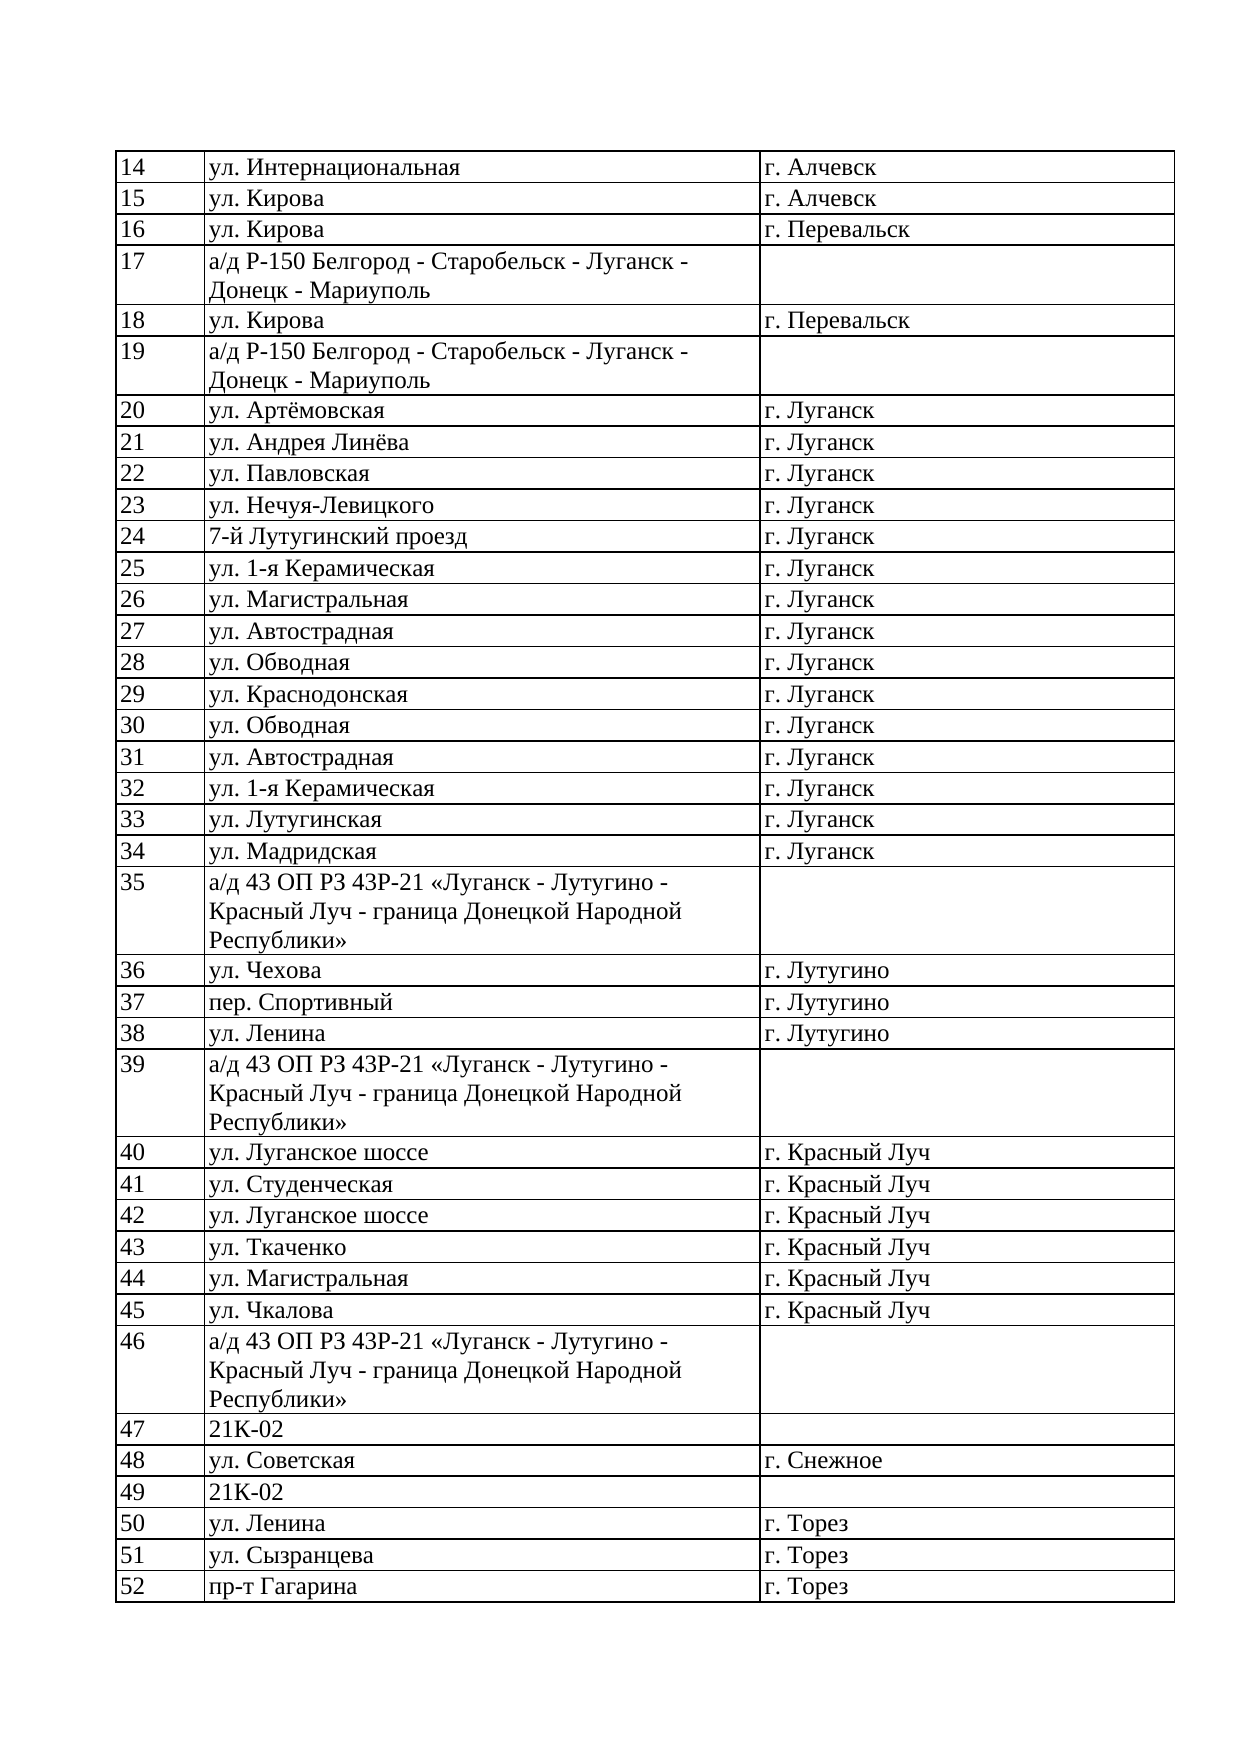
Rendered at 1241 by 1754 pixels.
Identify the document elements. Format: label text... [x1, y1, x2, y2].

table_cell 41 [117, 1169, 204, 1199]
table_cell ул. 1-я Керамическая [205, 553, 759, 583]
table_cell ул. Интернациональная [205, 152, 759, 181]
table_cell ул. Обводная [205, 710, 759, 740]
table_cell ул. Ткаченко [205, 1232, 759, 1262]
table_cell а/д 43 ОП РЗ 43Р-21 «Луганск - Лутугино - Красный Луч - граница Донецкой Народной Республики» [205, 1050, 759, 1136]
table_cell 46 [117, 1326, 204, 1412]
table_cell ул. Студенческая [205, 1169, 759, 1199]
table_cell ул. Андрея Линёва [205, 427, 759, 457]
table_cell г. Красный Луч [761, 1232, 1174, 1262]
table_cell ул. Магистральная [205, 584, 759, 614]
table_cell 23 [117, 490, 204, 520]
table_cell 48 [117, 1446, 204, 1475]
table_cell 51 [117, 1540, 204, 1570]
table_cell ул. 1-я Керамическая [205, 773, 759, 803]
table_cell г. Алчевск [761, 152, 1174, 181]
table_cell 25 [117, 553, 204, 583]
table_cell 40 [117, 1137, 204, 1167]
table_cell г. Луганск [761, 396, 1174, 425]
table_cell г. Луганск [761, 710, 1174, 740]
table_cell ул. Краснодонская [205, 679, 759, 708]
table_cell 21К-02 [205, 1414, 759, 1444]
table_cell 31 [117, 742, 204, 771]
table_cell 24 [117, 521, 204, 551]
table_cell 7-й Лутугинский проезд [205, 521, 759, 551]
table_cell 39 [117, 1050, 204, 1136]
table_cell г. Луганск [761, 616, 1174, 646]
table_cell ул. Луганское шоссе [205, 1137, 759, 1167]
table_cell г. Красный Луч [761, 1200, 1174, 1230]
table_cell 42 [117, 1200, 204, 1230]
table_cell ул. Лутугинская [205, 805, 759, 834]
table_cell 21 [117, 427, 204, 457]
table_cell г. Луганск [761, 521, 1174, 551]
table_cell г. Красный Луч [761, 1263, 1174, 1293]
table_cell 16 [117, 215, 204, 244]
table_cell ул. Кирова [205, 215, 759, 244]
table_cell пер. Спортивный [205, 987, 759, 1017]
table_cell 20 [117, 396, 204, 425]
table_cell [761, 867, 1174, 954]
table_cell а/д Р-150 Белгород - Старобельск - Луганск - Донецк - Мариуполь [205, 246, 759, 303]
table_cell 27 [117, 616, 204, 646]
table_cell г. Торез [761, 1508, 1174, 1538]
table_cell г. Перевальск [761, 215, 1174, 244]
table_cell г. Луганск [761, 647, 1174, 677]
table_cell ул. Магистральная [205, 1263, 759, 1293]
table_cell 17 [117, 246, 204, 303]
table_cell ул. Нечуя-Левицкого [205, 490, 759, 520]
table_cell г. Снежное [761, 1446, 1174, 1475]
table_cell г. Алчевск [761, 183, 1174, 213]
table_cell г. Луганск [761, 584, 1174, 614]
table_cell г. Луганск [761, 805, 1174, 834]
table_cell ул. Автострадная [205, 742, 759, 771]
table_cell г. Красный Луч [761, 1137, 1174, 1167]
table_cell г. Торез [761, 1540, 1174, 1570]
table_cell [761, 246, 1174, 303]
table_cell г. Луганск [761, 679, 1174, 708]
table_cell г. Лутугино [761, 955, 1174, 985]
table_cell ул. Мадридская [205, 836, 759, 866]
table_cell 15 [117, 183, 204, 213]
table_cell [761, 1326, 1174, 1412]
table_cell 45 [117, 1295, 204, 1324]
table_cell 38 [117, 1018, 204, 1048]
table_cell [761, 1050, 1174, 1136]
table_cell 19 [117, 337, 204, 394]
table_cell г. Луганск [761, 773, 1174, 803]
table_cell [761, 1477, 1174, 1507]
table_cell ул. Чехова [205, 955, 759, 985]
table_cell 52 [117, 1571, 204, 1601]
table_cell ул. Артёмовская [205, 396, 759, 425]
table_cell ул. Ленина [205, 1018, 759, 1048]
table_cell а/д 43 ОП РЗ 43Р-21 «Луганск - Лутугино - Красный Луч - граница Донецкой Народной Республики» [205, 1326, 759, 1412]
table_cell 35 [117, 867, 204, 954]
table_cell 18 [117, 305, 204, 335]
table_cell 44 [117, 1263, 204, 1293]
table_cell 36 [117, 955, 204, 985]
table_cell [761, 1414, 1174, 1444]
table_cell пр-т Гагарина [205, 1571, 759, 1601]
table_cell г. Лутугино [761, 1018, 1174, 1048]
table_cell г. Красный Луч [761, 1295, 1174, 1324]
table_cell а/д 43 ОП РЗ 43Р-21 «Луганск - Лутугино - Красный Луч - граница Донецкой Народной Республики» [205, 867, 759, 954]
table_cell 21К-02 [205, 1477, 759, 1507]
table_cell ул. Кирова [205, 183, 759, 213]
table_cell ул. Павловская [205, 458, 759, 488]
table_cell [761, 337, 1174, 394]
table_cell г. Лутугино [761, 987, 1174, 1017]
table_cell ул. Автострадная [205, 616, 759, 646]
table_cell 37 [117, 987, 204, 1017]
table_cell ул. Кирова [205, 305, 759, 335]
table_cell ул. Сызранцева [205, 1540, 759, 1570]
table_cell г. Луганск [761, 427, 1174, 457]
table_cell 50 [117, 1508, 204, 1538]
table_cell г. Луганск [761, 553, 1174, 583]
table_cell 28 [117, 647, 204, 677]
table_cell ул. Советская [205, 1446, 759, 1475]
table_cell ул. Луганское шоссе [205, 1200, 759, 1230]
table_cell 14 [117, 152, 204, 181]
table_cell 30 [117, 710, 204, 740]
table_cell 22 [117, 458, 204, 488]
table_cell г. Луганск [761, 490, 1174, 520]
table_cell 49 [117, 1477, 204, 1507]
table_cell ул. Чкалова [205, 1295, 759, 1324]
table_cell г. Красный Луч [761, 1169, 1174, 1199]
table_cell г. Луганск [761, 836, 1174, 866]
table_cell г. Перевальск [761, 305, 1174, 335]
table_cell 43 [117, 1232, 204, 1262]
table_cell а/д Р-150 Белгород - Старобельск - Луганск - Донецк - Мариуполь [205, 337, 759, 394]
table_cell г. Луганск [761, 742, 1174, 771]
table_cell 33 [117, 805, 204, 834]
table_cell ул. Ленина [205, 1508, 759, 1538]
table_cell 34 [117, 836, 204, 866]
table_cell г. Луганск [761, 458, 1174, 488]
table_cell г. Торез [761, 1571, 1174, 1601]
table_cell 29 [117, 679, 204, 708]
table_cell ул. Обводная [205, 647, 759, 677]
table_cell 32 [117, 773, 204, 803]
table_cell 26 [117, 584, 204, 614]
table_cell 47 [117, 1414, 204, 1444]
